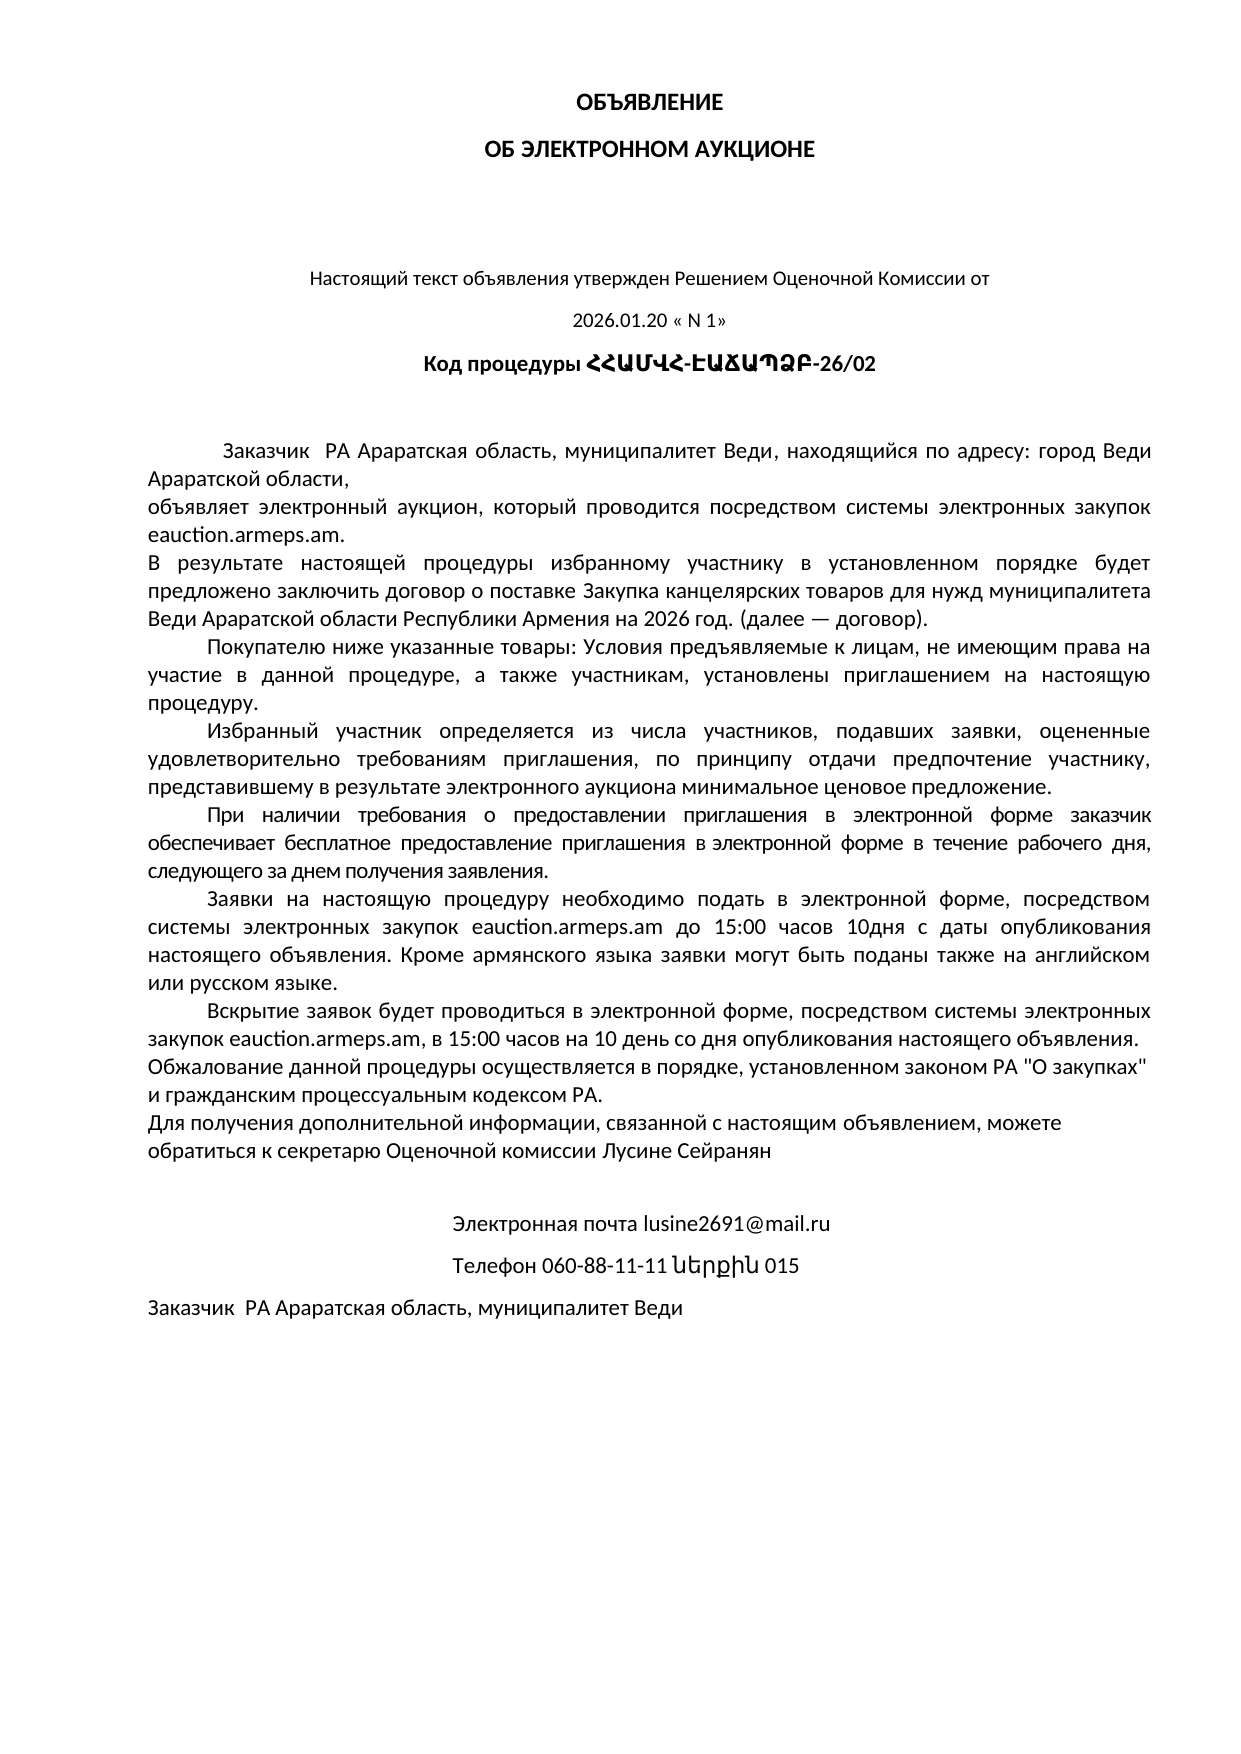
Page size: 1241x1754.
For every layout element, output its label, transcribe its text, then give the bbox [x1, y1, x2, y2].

text Настоящий текст объявления утвержден Решением Оценочной Комиссии от [148, 265, 1152, 290]
text Заказчик РА Араратская область, муниципалитет Веди, находящийся по адресу: город Веди Араратской области, [148, 436, 1152, 492]
text Покупателю ниже указанные товары: Условия предъявляемые к лицам, не имеющим права на участие в данной процедуре, а также участникам, установлены приглашением на настоящую процедуру. [148, 632, 1152, 716]
text Заказчик РА Араратская область, муниципалитет Веди [148, 1293, 1152, 1321]
text ОБ ЭЛЕКТРОННОМ АУКЦИОНЕ [148, 134, 1152, 164]
text Электронная почта lusine2691@mail.ru [148, 1209, 1152, 1237]
text Для получения дополнительной информации, связанной с настоящим объявлением, можете обратиться к секретарю Оценочной комиссии Лусине Сейранян [148, 1108, 1152, 1164]
text 2026.01.20 « N 1» [148, 307, 1152, 332]
text ОБЪЯВЛЕНИЕ [148, 86, 1152, 117]
text Вскрытие заявок будет проводиться в электронной форме, посредством системы электронных закупок eauction.armeps.am, в 15:00 часов на 10 день со дня опубликования настоящего объявления. [148, 996, 1152, 1052]
text Обжалование данной процедуры осуществляется в порядке, установленном законом РА "О закупках" и гражданским процессуальным кодексом РА. [148, 1052, 1152, 1108]
text При наличии требования о предоставлении приглашения в электронной форме заказчик обеспечивает бесплатное предоставление приглашения в электронной форме в течение рабочего дня, следующего за днем получения заявления. [148, 800, 1152, 884]
text Код процедуры ՀՀԱՄՎՀ-ԷԱՃԱՊՁԲ-26/02 [148, 349, 1152, 377]
text Телефон 060-88-11-11 ներքին 015 [148, 1251, 1152, 1279]
text объявляет электронный аукцион, который проводится посредством системы электронных закупок eauction.armeps.am. [148, 492, 1152, 548]
text Избранный участник определяется из числа участников, подавших заявки, оцененные удовлетворительно требованиям приглашения, по принципу отдачи предпочтение участнику, представившему в результате электронного аукциона минимальное ценовое предложение. [148, 716, 1152, 800]
text Заявки на настоящую процедуру необходимо подать в электронной форме, посредством системы электронных закупок eauction.armeps.am до 15:00 часов 10дня с даты опубликования настоящего объявления. Кроме армянского языка заявки могут быть поданы также на английском или русском языке. [148, 884, 1152, 996]
text В результате настоящей процедуры избранному участнику в установленном порядке будет предложено заключить договор о поставке Закупка канцелярских товаров для нужд муниципалитета Веди Араратской области Республики Армения на 2026 год. (далее — договор). [148, 548, 1152, 632]
